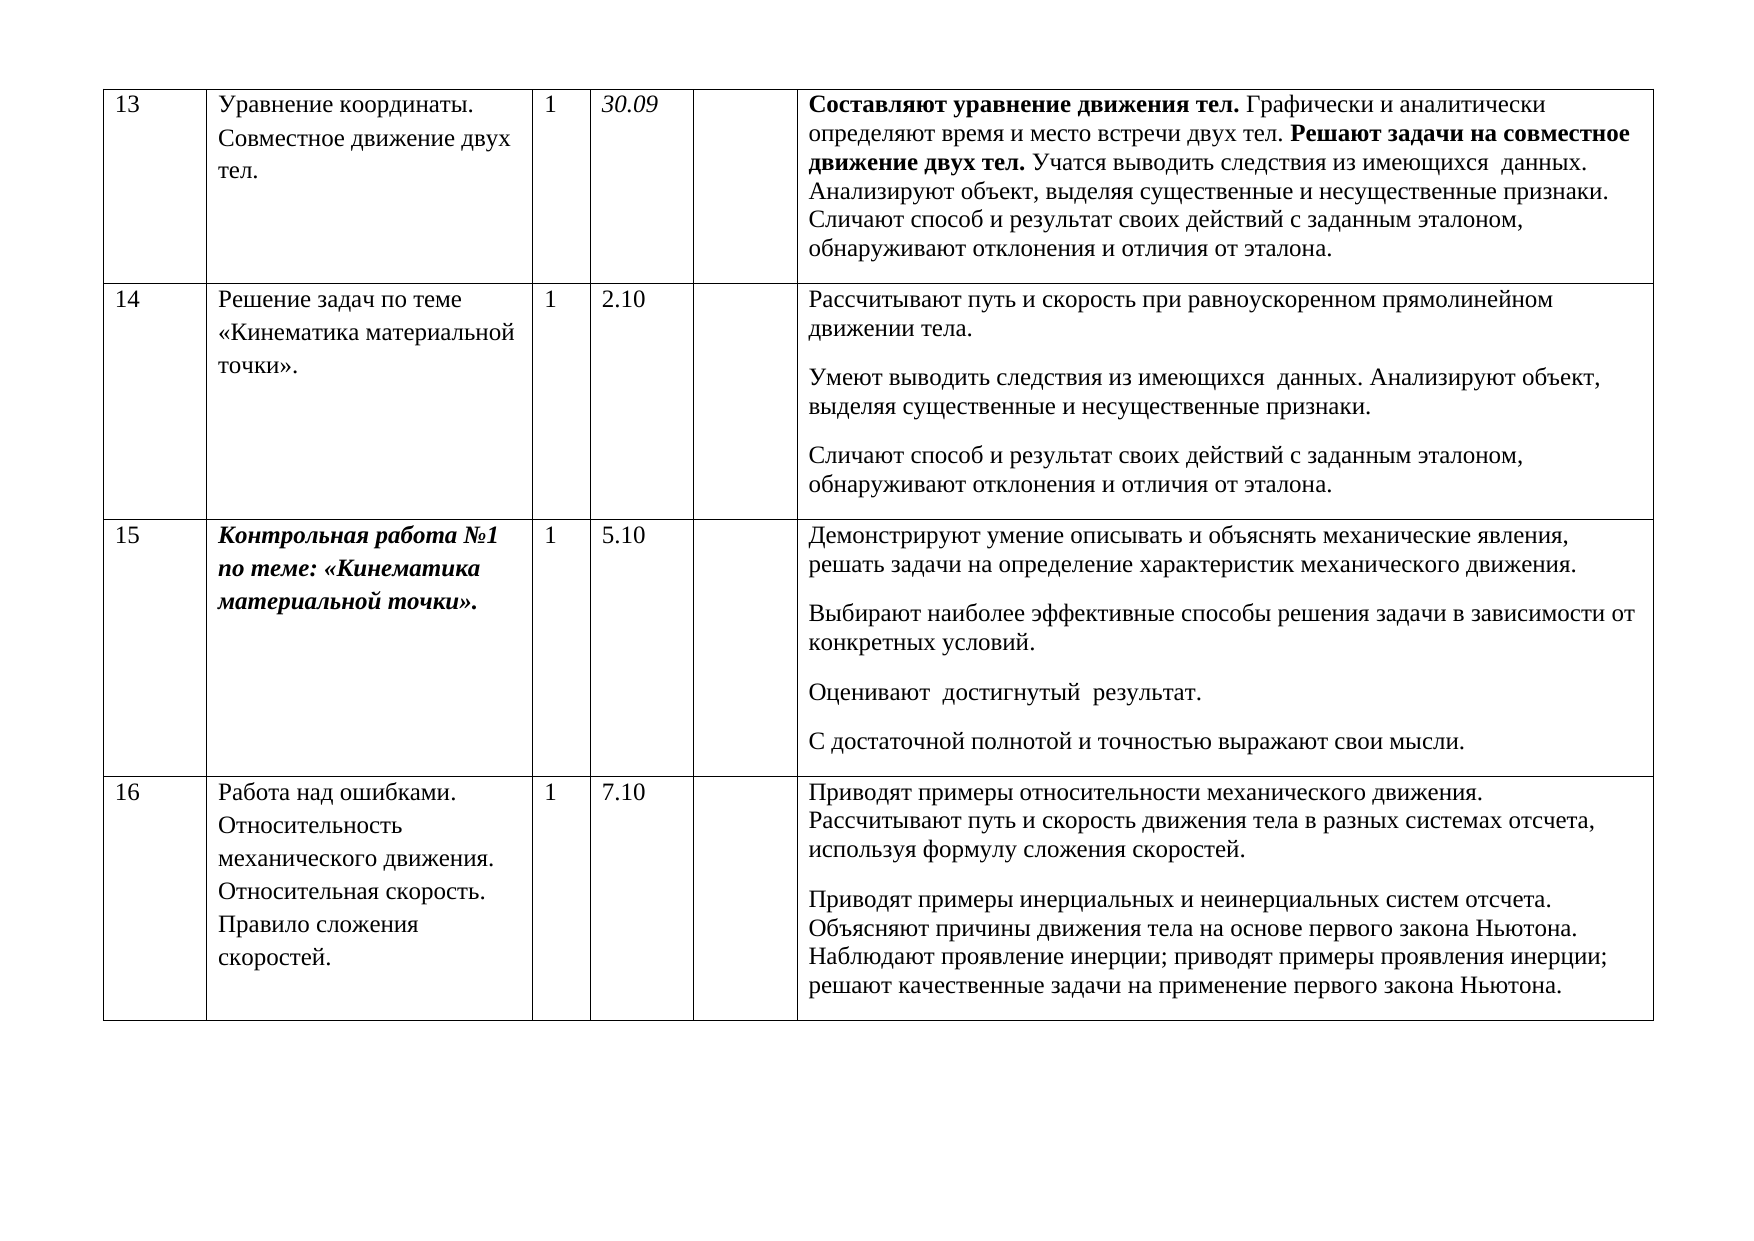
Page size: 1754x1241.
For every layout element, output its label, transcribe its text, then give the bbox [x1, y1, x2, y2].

table_cell Решение задач по теме «Кинематика материальной точки». [207, 284, 532, 519]
table_cell Составляют уравнение движения тел. Графически и аналитически определяют время и место встречи двух тел. Решают задачи на совместное движение двух тел. Учатся выводить следствия из имеющихся данных. Анализируют объект, выделяя существенные и несущественные признаки. Сличают способ и результат своих действий с заданным эталоном, обнаруживают отклонения и отличия от эталона. [798, 90, 1653, 283]
table_cell 14 [104, 284, 206, 519]
table_cell 30.09 [591, 90, 693, 283]
table_cell 1 [533, 90, 590, 283]
table_cell 15 [104, 520, 206, 776]
table_cell Контрольная работа №1 по теме: «Кинематика материальной точки». [207, 520, 532, 776]
table_cell Демонстрируют умение описывать и объяснять механические явления, решать задачи на определение характеристик механического движения. Выбирают наиболее эффективные способы решения задачи в зависимости от конкретных условий. Оценивают достигнутый результат. С достаточной полнотой и точностью выражают свои мысли. [798, 520, 1653, 776]
table_cell [694, 520, 797, 776]
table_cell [207, 777, 532, 1020]
table_cell 7.10 [591, 777, 693, 1020]
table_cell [798, 777, 1653, 1020]
table_cell [694, 777, 797, 1020]
table_cell 1 [533, 777, 590, 1020]
table_cell Рассчитывают путь и скорость при равноускоренном прямолинейном движении тела. Умеют выводить следствия из имеющихся данных. Анализируют объект, выделяя существенные и несущественные признаки. Сличают способ и результат своих действий с заданным эталоном, обнаруживают отклонения и отличия от эталона. [798, 284, 1653, 519]
table_cell 1 [533, 284, 590, 519]
table_cell 5.10 [591, 520, 693, 776]
table_cell 13 [104, 90, 206, 283]
table_cell [694, 284, 797, 519]
table_cell 16 [104, 777, 206, 1020]
table_cell 2.10 [591, 284, 693, 519]
table_cell Уравнение координаты. Совместное движение двух тел. [207, 90, 532, 283]
table_cell [694, 90, 797, 283]
table_cell 1 [533, 520, 590, 776]
